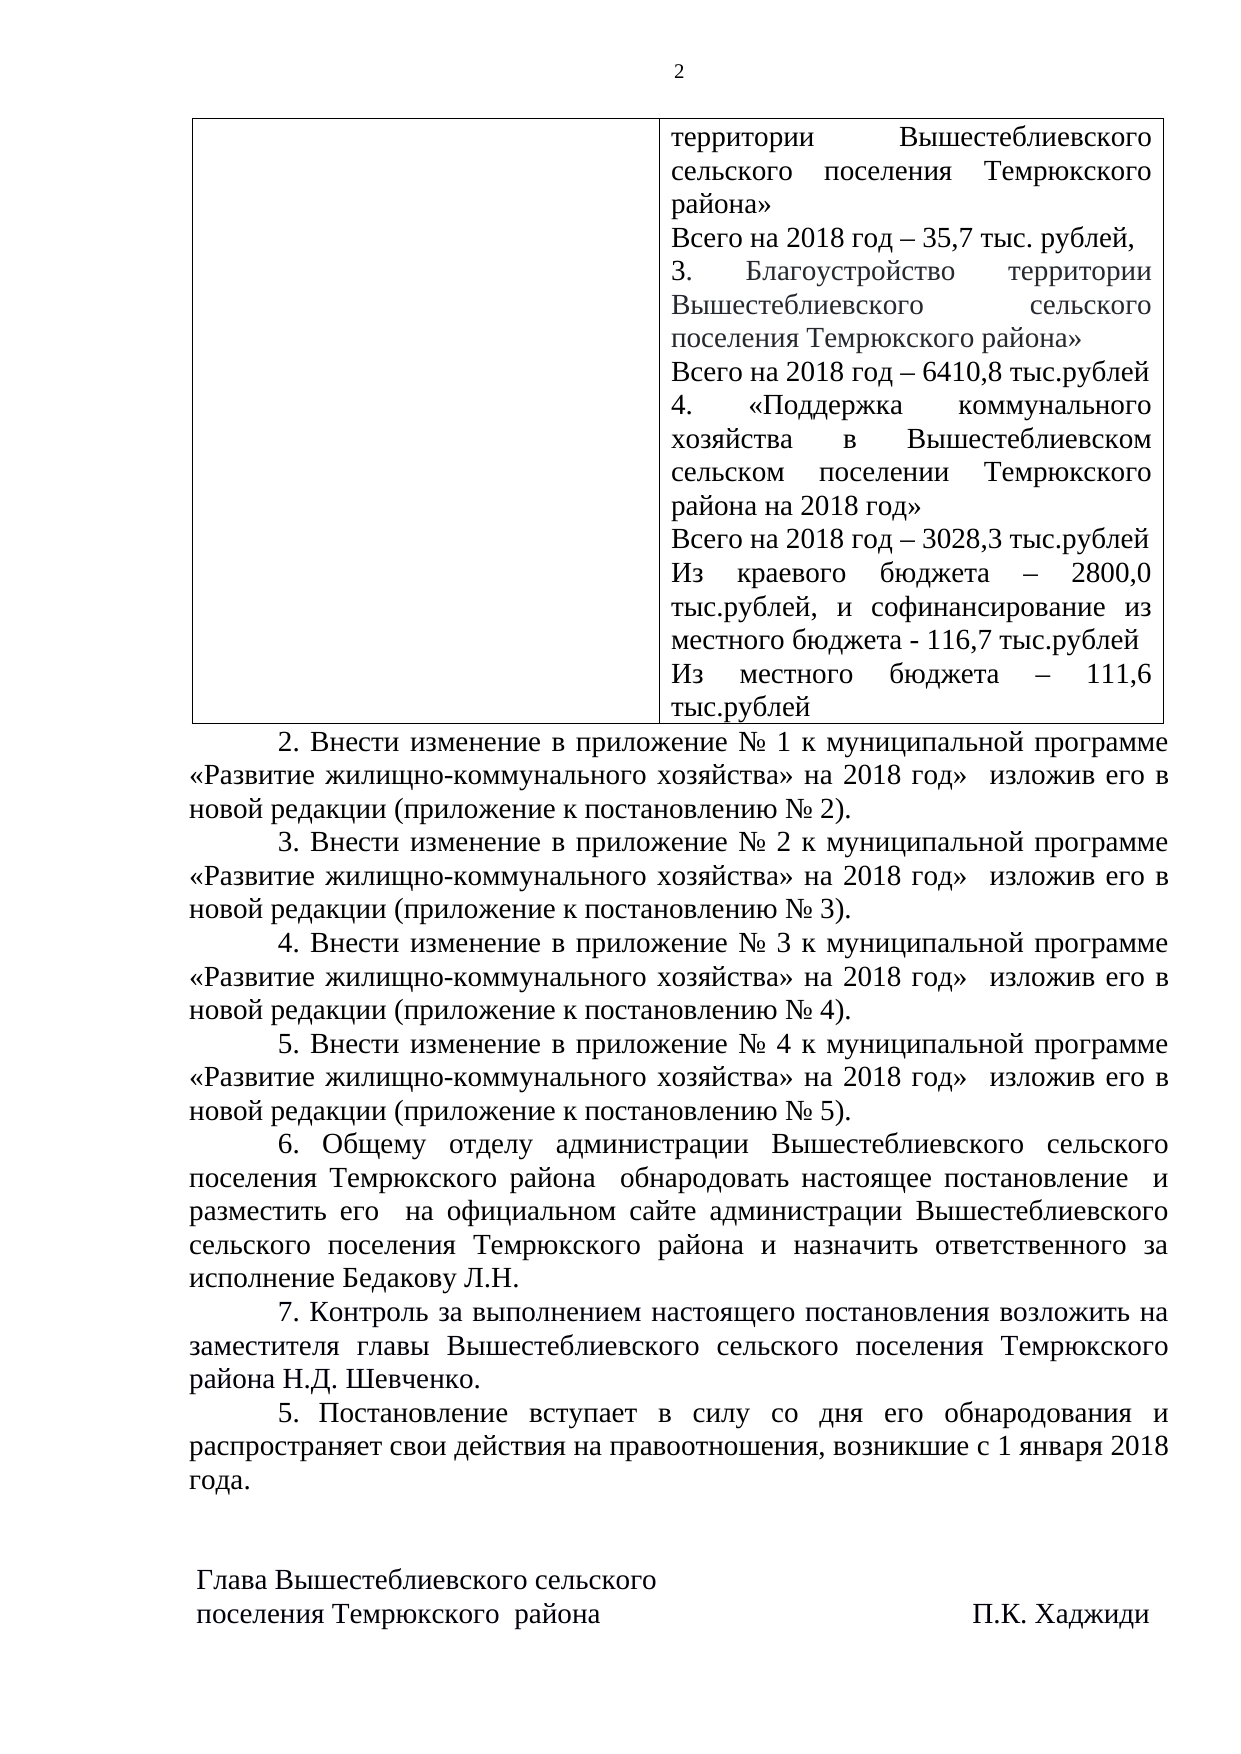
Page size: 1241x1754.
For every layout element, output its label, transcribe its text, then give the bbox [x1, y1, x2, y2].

text 5. Постановление вступает в силу со дня его обнародования и распространяет свои действия на правоотношения, возникшие с 1 января 2018 года. [189, 1395, 1169, 1495]
text 4. Внести изменение в приложение № 3 к муниципальной программе «Развитие жилищно-коммунального хозяйства» на 2018 год» изложив его в новой редакции (приложение к постановлению № 4). [189, 925, 1169, 1026]
text 7. Контроль за выполнением настоящего постановления возложить на заместителя главы Вышестеблиевского сельского поселения Темрюкского района Н.Д. Шевченко. [189, 1294, 1169, 1395]
text 3. Внести изменение в приложение № 2 к муниципальной программе «Развитие жилищно-коммунального хозяйства» на 2018 год» изложив его в новой редакции (приложение к постановлению № 3). [189, 824, 1169, 925]
text Глава Вышестеблиевского сельского [189, 1562, 1169, 1596]
text 6. Общему отделу администрации Вышестеблиевского сельского поселения Темрюкского района обнародовать настоящее постановление и разместить его на официальном сайте администрации Вышестеблиевского сельского поселения Темрюкского района и назначить ответственного за исполнение Бедакову Л.Н. [189, 1126, 1169, 1294]
text 2. Внести изменение в приложение № 1 к муниципальной программе «Развитие жилищно-коммунального хозяйства» на 2018 год» изложив его в новой редакции (приложение к постановлению № 2). [189, 724, 1169, 824]
text поселения Темрюкского района П.К. Хаджиди [189, 1596, 1169, 1629]
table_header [193, 119, 659, 723]
text 5. Внести изменение в приложение № 4 к муниципальной программе «Развитие жилищно-коммунального хозяйства» на 2018 год» изложив его в новой редакции (приложение к постановлению № 5). [189, 1026, 1169, 1126]
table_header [660, 119, 1163, 723]
